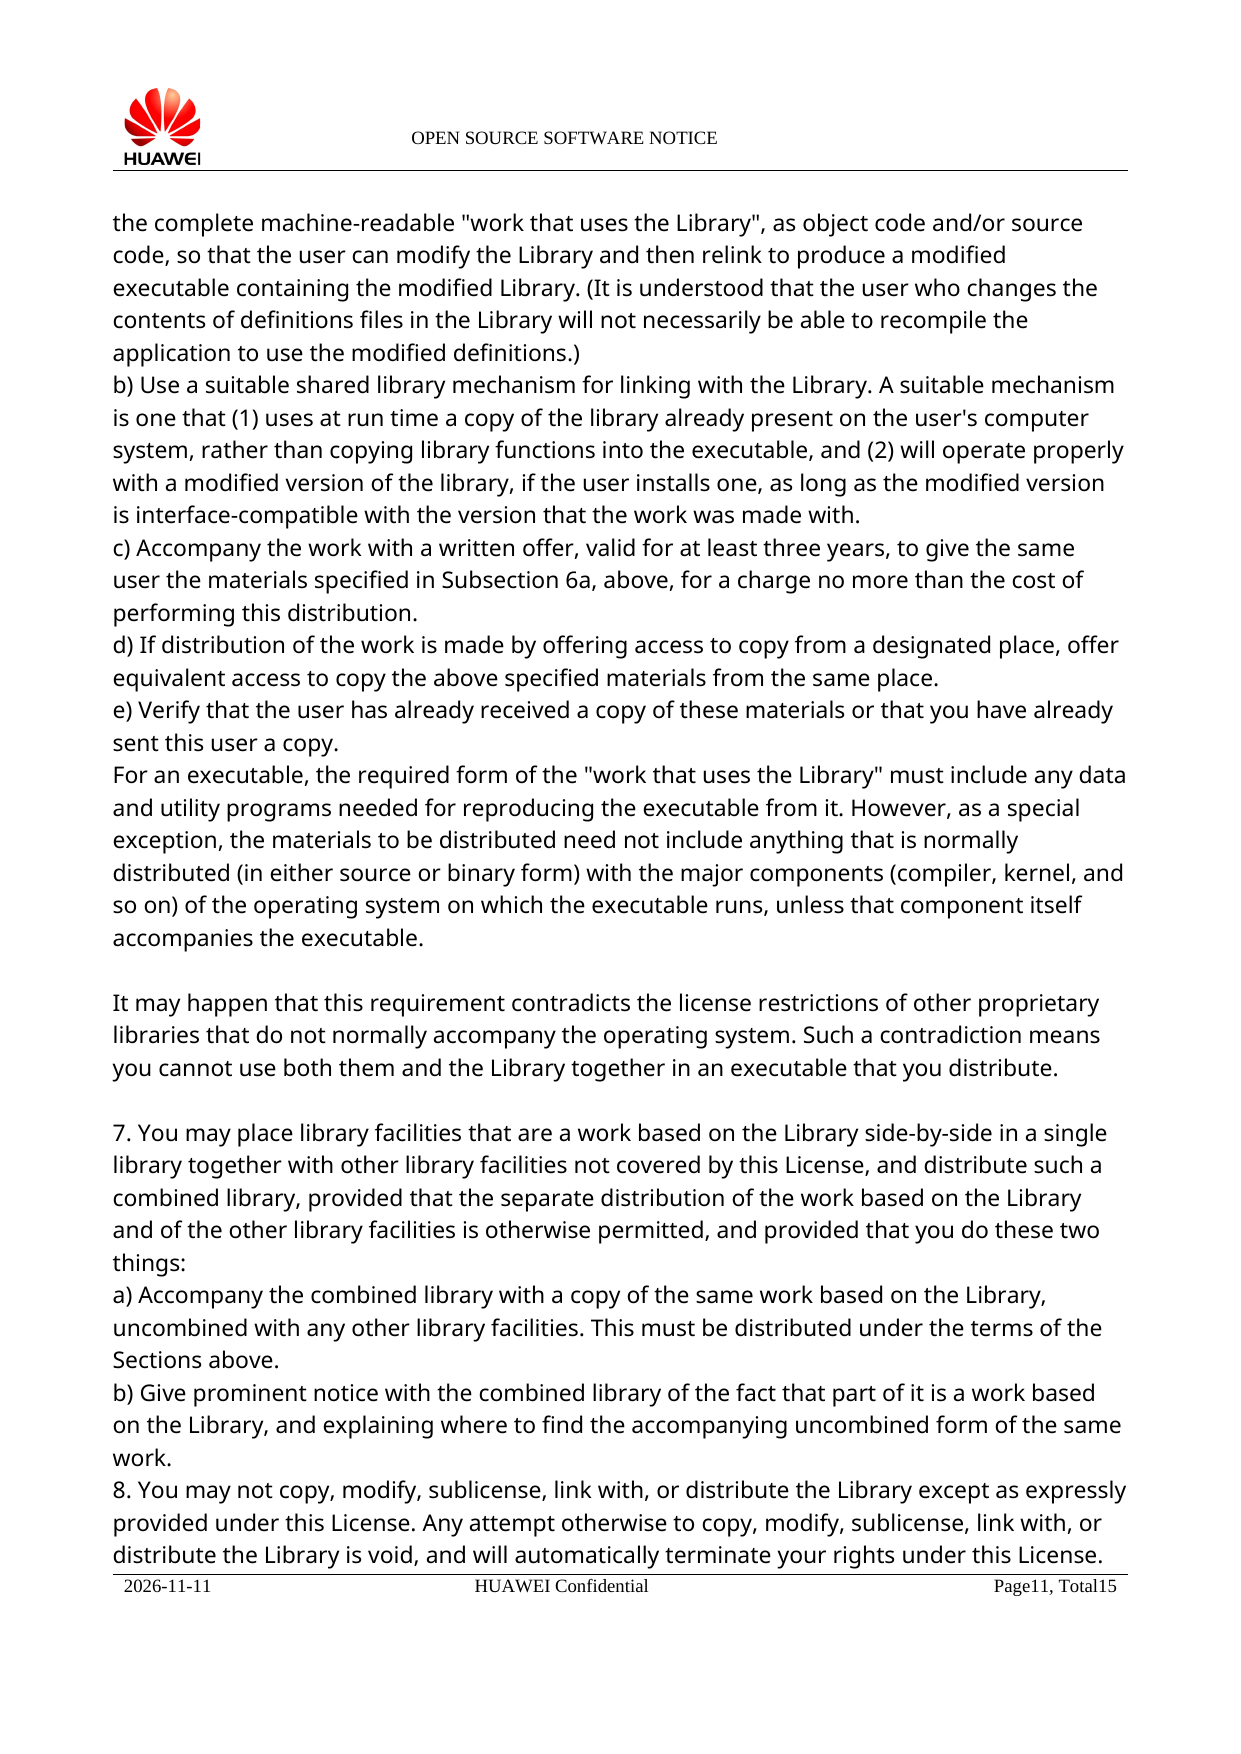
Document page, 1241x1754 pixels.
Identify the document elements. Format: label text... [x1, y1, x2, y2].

text It may happen that this requirement contradicts the license restrictions of other proprietary libraries that do not normally accompany the operating system. Such a contradiction means you cannot use both them and the Library together in an executable that you distribute. [112, 986, 1128, 1084]
text b) Use a suitable shared library mechanism for linking with the Library. A suitable mechanism is one that (1) uses at run time a copy of the library already present on the user's computer system, rather than copying library functions into the executable, and (2) will operate properly with a modified version of the library, if the user installs one, as long as the modified version is interface-compatible with the version that the work was made with. [112, 369, 1128, 531]
text b) Give prominent notice with the combined library of the fact that part of it is a work based on the Library, and explaining where to find the accompanying uncombined form of the same work. [112, 1376, 1128, 1474]
text 7. You may place library facilities that are a work based on the Library side-by-side in a single library together with other library facilities not covered by this License, and distribute such a combined library, provided that the separate distribution of the work based on the Library and of the other library facilities is otherwise permitted, and provided that you do these two things: [112, 1116, 1128, 1279]
text e) Verify that the user has already received a copy of these materials or that you have already sent this user a copy. [112, 694, 1128, 759]
picture [124, 88, 201, 165]
text For an executable, the required form of the "work that uses the Library" must include any data and utility programs needed for reproducing the executable from it. However, as a special exception, the materials to be distributed need not include anything that is normally distributed (in either source or binary form) with the major components (compiler, kernel, and so on) of the operating system on which the executable runs, unless that component itself accompanies the executable. [112, 759, 1128, 954]
text a) Accompany the combined library with a copy of the same work based on the Library, uncombined with any other library facilities. This must be distributed under the terms of the Sections above. [112, 1279, 1128, 1376]
text c) Accompany the work with a written offer, valid for at least three years, to give the same user the materials specified in Subsection 6a, above, for a charge no more than the cost of performing this distribution. [112, 531, 1128, 629]
text d) If distribution of the work is made by offering access to copy from a designated place, offer equivalent access to copy the above specified materials from the same place. [112, 629, 1128, 694]
